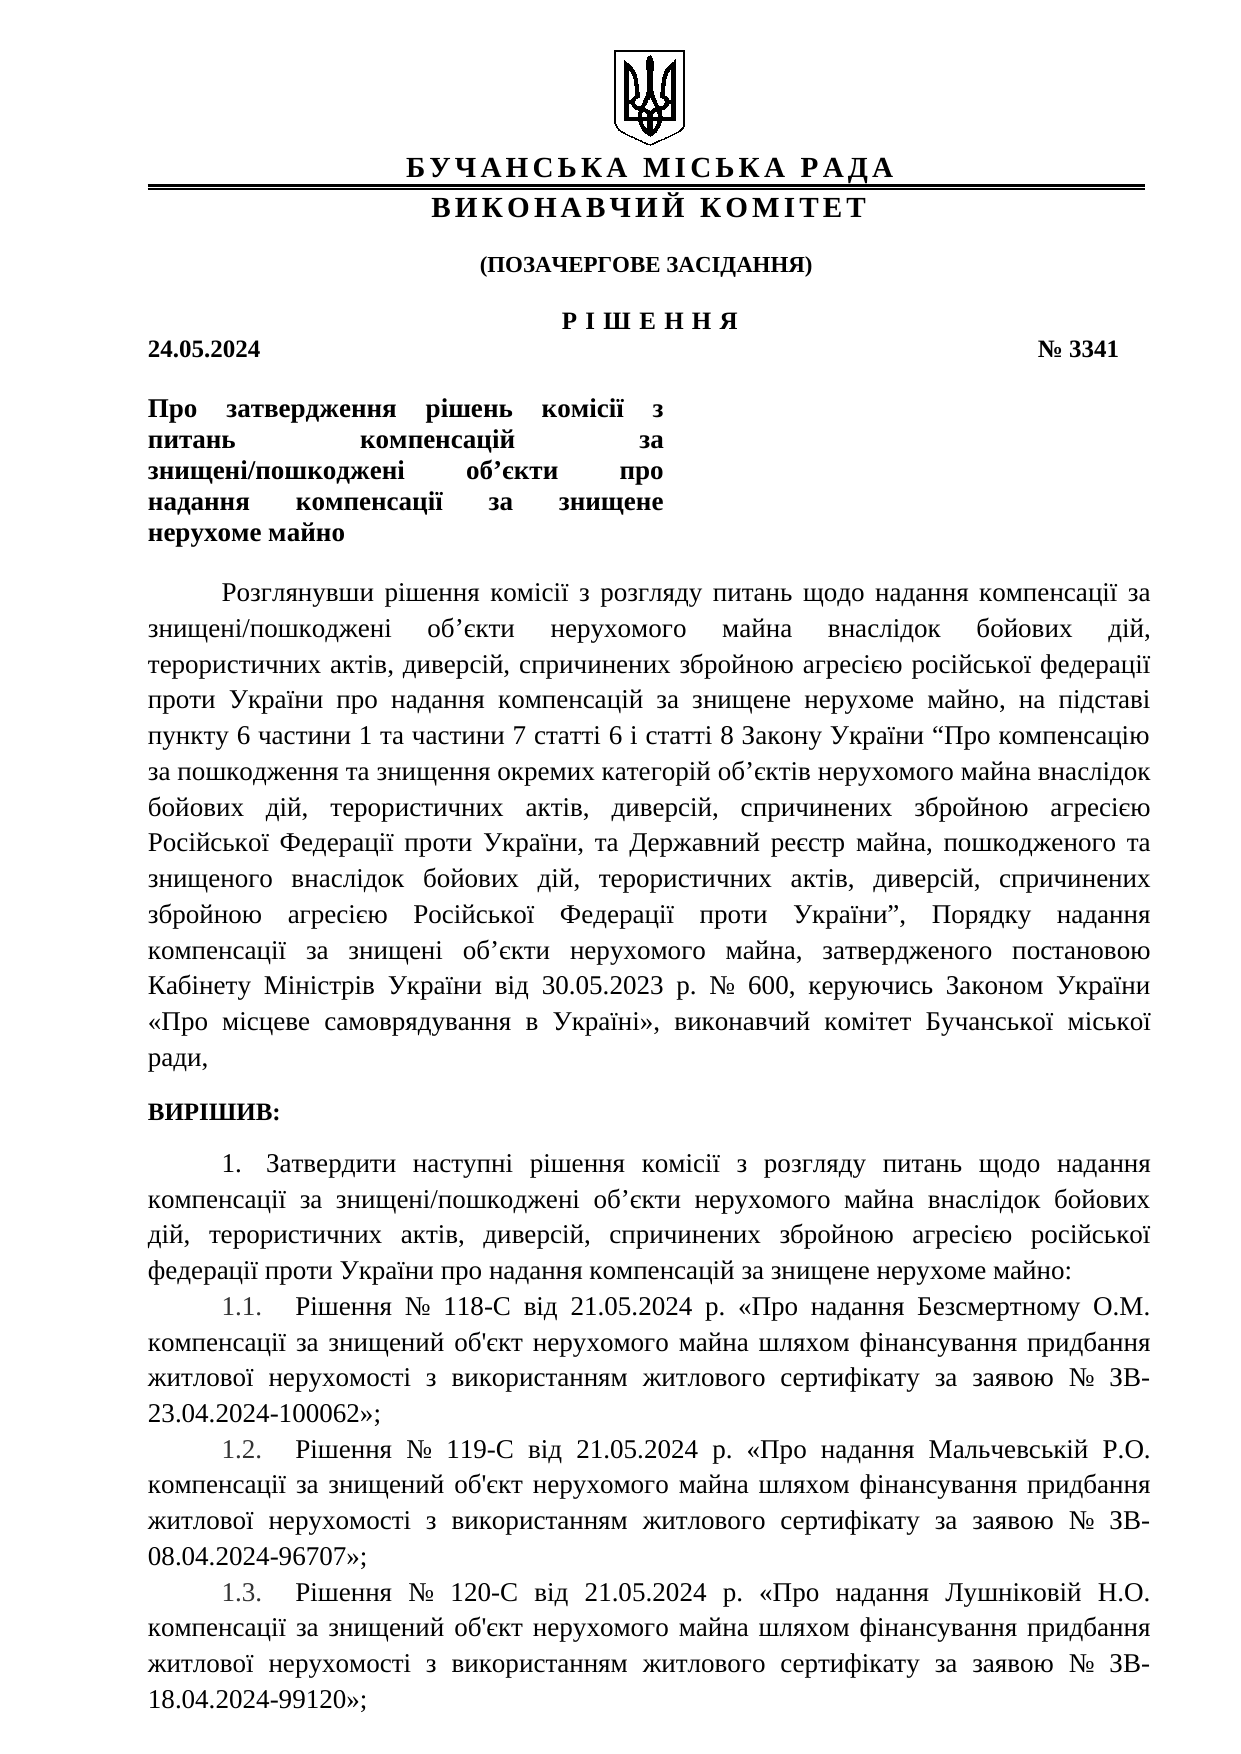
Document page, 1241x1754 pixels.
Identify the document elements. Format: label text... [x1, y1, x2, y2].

text БУЧАНСЬКА МІСЬКА РАДА [148, 150, 1152, 183]
text Розглянувши рішення комісії з розгляду питань щодо надання компенсації за знищені/пошкоджені об’єкти нерухомого майна внаслідок бойових дій, терористичних актів, диверсій, спричинених збройною агресією російської федерації проти України про надання компенсацій за знищене нерухоме майно, на підставі пункту 6 частини 1 та частини 7 статті 6 і статті 8 Закону України “Про компенсацію за пошкодження та знищення окремих категорій об’єктів нерухомого майна внаслідок бойових дій, терористичних актів, диверсій, спричинених збройною агресією Російської Федерації проти України, та Державний реєстр майна, пошкодженого та знищеного внаслідок бойових дій, терористичних актів, диверсій, спричинених збройною агресією Російської Федерації проти України”, Порядку надання компенсації за знищені об’єкти нерухомого майна, затвердженого постановою Кабінету Міністрів України від 30.05.2023 р. № 600, керуючись Законом України «Про місцеве самоврядування в Україні», виконавчий комітет Бучанської міської ради, [148, 576, 1152, 1072]
list Рішення № 118-С від 21.05.2024 р. «Про надання Безсмертному О.М. компенсації за знищений об'єкт нерухомого майна шляхом фінансування придбання житлової нерухомості з використанням житлового сертифікату за заявою № ЗВ-23.04.2024-100062»; [148, 1290, 1152, 1428]
list Рішення № 119-С від 21.05.2024 р. «Про надання Мальчевській Р.О. компенсації за знищений об'єкт нерухомого майна шляхом фінансування придбання житлової нерухомості з використанням житлового сертифікату за заявою № ЗВ-08.04.2024-96707»; [148, 1433, 1152, 1571]
text Про затвердження рішень комісії з питань компенсацій за знищені/пошкоджені об’єкти про надання компенсації за знищене нерухоме майно [148, 392, 664, 548]
table_header ВИКОНАВЧИЙ КОМІТЕТ (ПОЗАЧЕРГОВЕ ЗАСІДАННЯ) [148, 190, 1144, 306]
text РІШЕННЯ [148, 306, 1152, 334]
list Рішення № 120-С від 21.05.2024 р. «Про надання Лушніковій Н.О. компенсації за знищений об'єкт нерухомого майна шляхом фінансування придбання житлової нерухомості з використанням житлового сертифікату за заявою № ЗВ-18.04.2024-99120»; [148, 1576, 1152, 1714]
text 24.05.2024 № 3341 [148, 334, 1152, 363]
list Затвердити наступні рішення комісії з розгляду питань щодо надання компенсації за знищені/пошкоджені об’єкти нерухомого майна внаслідок бойових дій, терористичних актів, диверсій, спричинених збройною агресією російської федерації проти України про надання компенсацій за знищене нерухоме майно: [148, 1147, 1152, 1285]
text ВИРІШИВ: [148, 1097, 1152, 1126]
